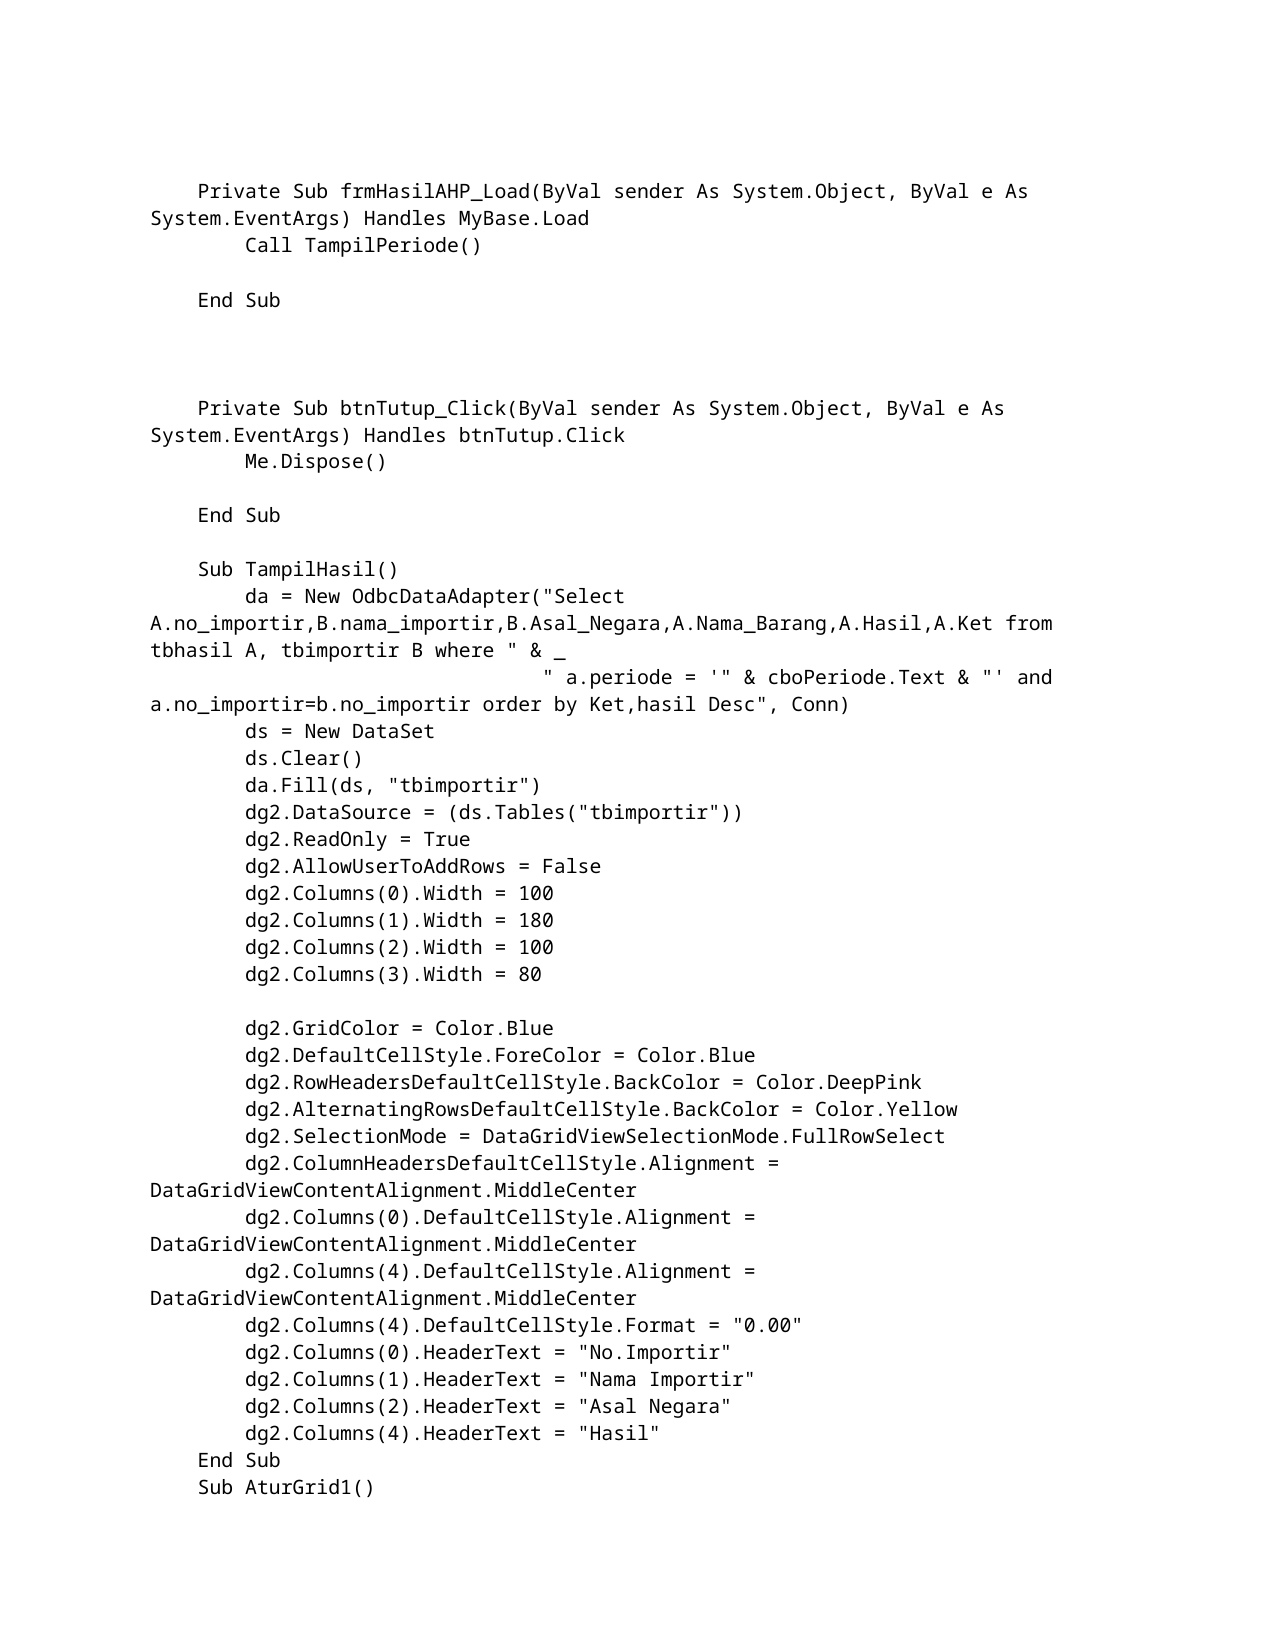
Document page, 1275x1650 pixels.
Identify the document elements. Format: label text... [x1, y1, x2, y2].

text dg2.GridColor = Color.Blue [150, 1014, 1125, 1041]
text dg2.RowHeadersDefaultCellStyle.BackColor = Color.DeepPink [150, 1068, 1125, 1095]
text ds = New DataSet [150, 718, 1125, 744]
text ds.Clear() [150, 744, 1125, 772]
text da = New OdbcDataAdapter("Select A.no_importir,B.nama_importir,B.Asal_Negara,A.Nama_Barang,A.Hasil,A.Ket from tbhasil A, tbimportir B where " & _ [150, 583, 1125, 664]
text dg2.Columns(4).DefaultCellStyle.Format = "0.00" [150, 1311, 1125, 1338]
text dg2.SelectionMode = DataGridViewSelectionMode.FullRowSelect [150, 1122, 1125, 1149]
text Sub AturGrid1() [150, 1473, 1125, 1500]
text dg2.DataSource = (ds.Tables("tbimportir")) [150, 798, 1125, 826]
text dg2.Columns(2).Width = 100 [150, 933, 1125, 960]
text Me.Dispose() [150, 448, 1125, 475]
text dg2.ColumnHeadersDefaultCellStyle.Alignment = DataGridViewContentAlignment.MiddleCenter [150, 1149, 1125, 1203]
text End Sub [150, 286, 1125, 313]
text dg2.Columns(0).DefaultCellStyle.Alignment = DataGridViewContentAlignment.MiddleCenter [150, 1203, 1125, 1257]
text dg2.ReadOnly = True [150, 826, 1125, 852]
text dg2.Columns(1).HeaderText = "Nama Importir" [150, 1365, 1125, 1392]
text da.Fill(ds, "tbimportir") [150, 772, 1125, 798]
text dg2.Columns(1).Width = 180 [150, 906, 1125, 933]
text dg2.Columns(4).DefaultCellStyle.Alignment = DataGridViewContentAlignment.MiddleCenter [150, 1257, 1125, 1311]
text dg2.Columns(3).Width = 80 [150, 960, 1125, 987]
text dg2.Columns(2).HeaderText = "Asal Negara" [150, 1392, 1125, 1419]
text dg2.DefaultCellStyle.ForeColor = Color.Blue [150, 1041, 1125, 1068]
text End Sub [150, 1446, 1125, 1473]
text Private Sub btnTutup_Click(ByVal sender As System.Object, ByVal e As System.EventArgs) Handles btnTutup.Click [150, 394, 1125, 448]
text dg2.Columns(4).HeaderText = "Hasil" [150, 1419, 1125, 1446]
text dg2.AllowUserToAddRows = False [150, 852, 1125, 879]
text dg2.Columns(0).Width = 100 [150, 879, 1125, 906]
text End Sub [150, 502, 1125, 529]
text Call TampilPeriode() [150, 231, 1125, 258]
text Sub TampilHasil() [150, 556, 1125, 583]
text dg2.AlternatingRowsDefaultCellStyle.BackColor = Color.Yellow [150, 1095, 1125, 1122]
text dg2.Columns(0).HeaderText = "No.Importir" [150, 1338, 1125, 1365]
text " a.periode = '" & cboPeriode.Text & "' and a.no_importir=b.no_importir order by Ket,hasil Desc", Conn) [150, 664, 1125, 718]
text Private Sub frmHasilAHP_Load(ByVal sender As System.Object, ByVal e As System.EventArgs) Handles MyBase.Load [150, 177, 1125, 231]
